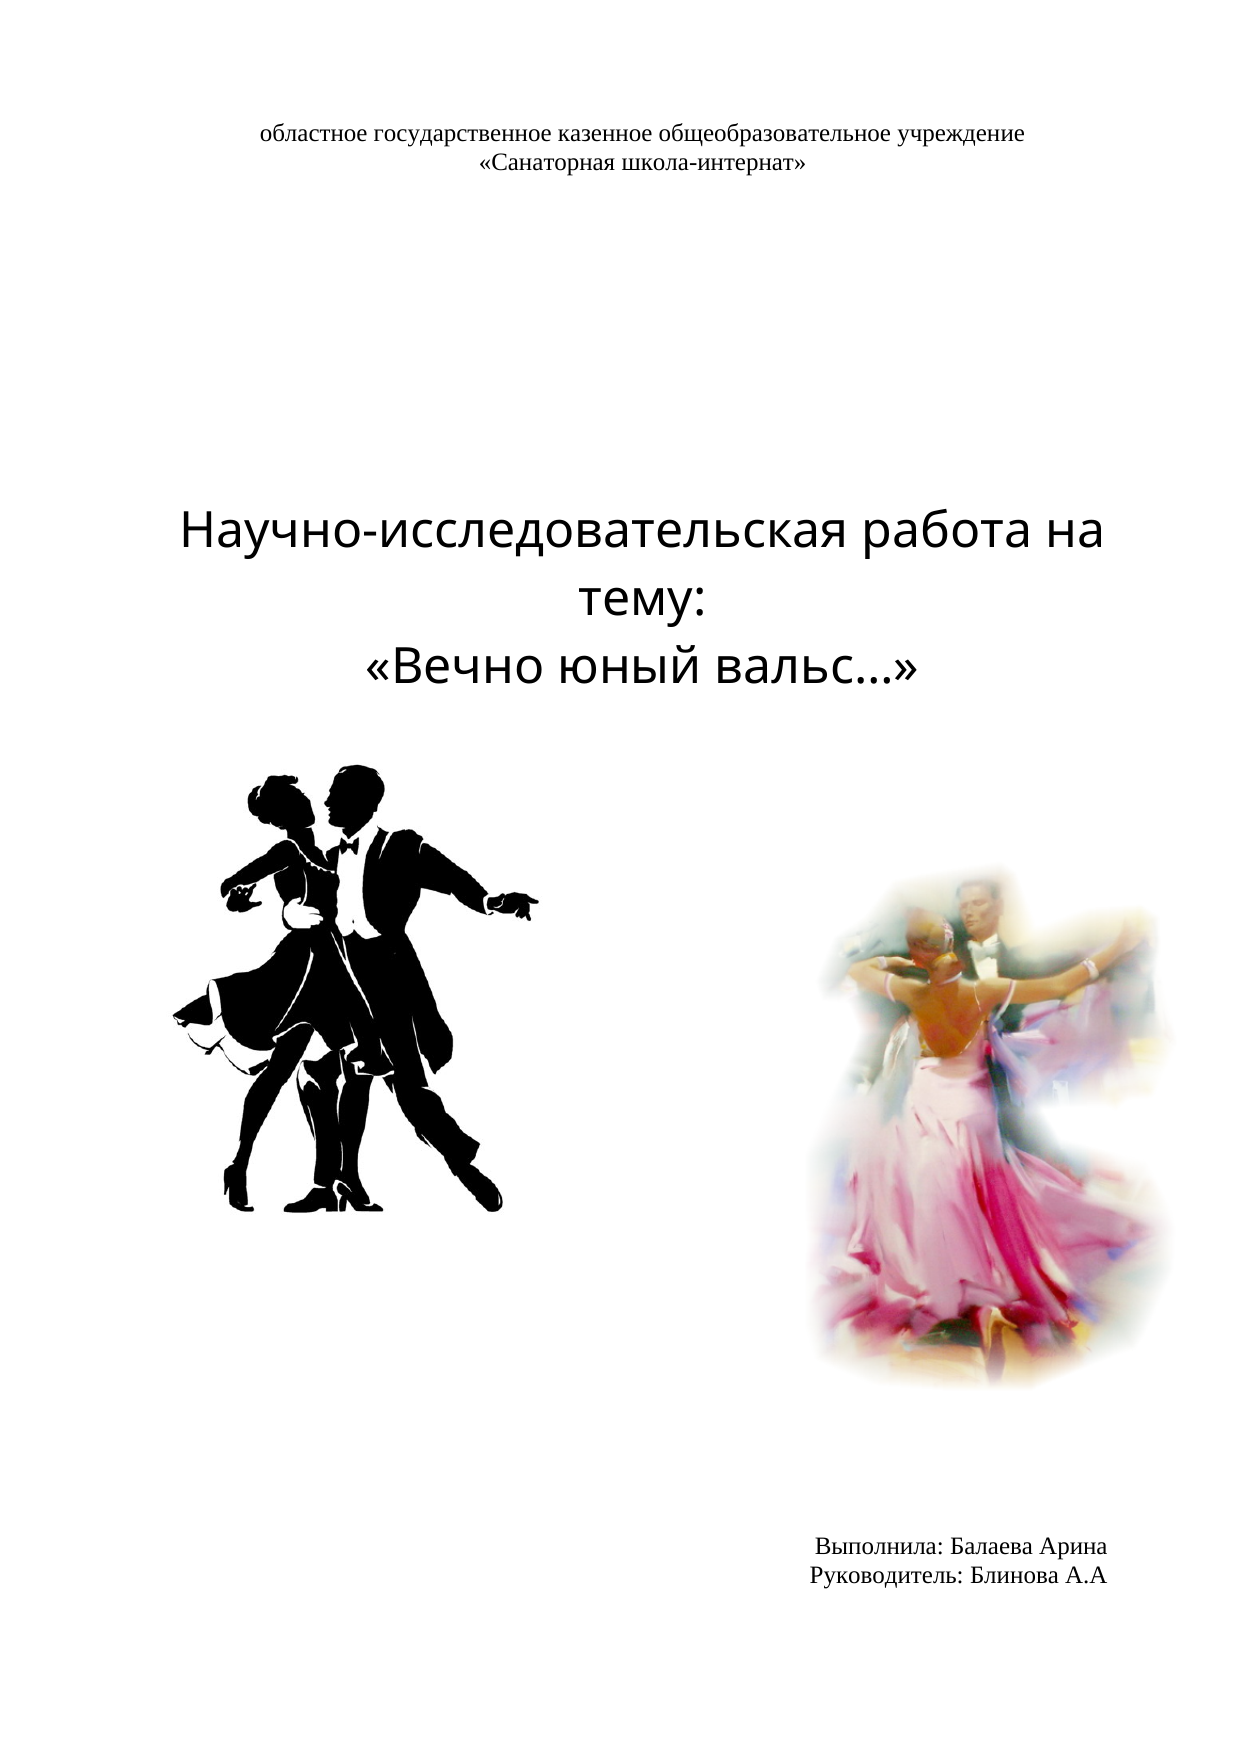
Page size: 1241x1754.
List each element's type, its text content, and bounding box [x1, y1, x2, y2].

picture [115, 750, 593, 1227]
text «Санаторная школа-интернат» [177, 147, 1107, 176]
text Выполнила: Балаева Арина [177, 1531, 1107, 1560]
text «Вечно юный вальс…» [177, 630, 1107, 698]
picture [804, 859, 1178, 1392]
text Руководитель: Блинова А.А [177, 1560, 1107, 1588]
text областное государственное казенное общеобразовательное учреждение [177, 118, 1107, 147]
text Научно-исследовательская работа на тему: [177, 493, 1107, 630]
